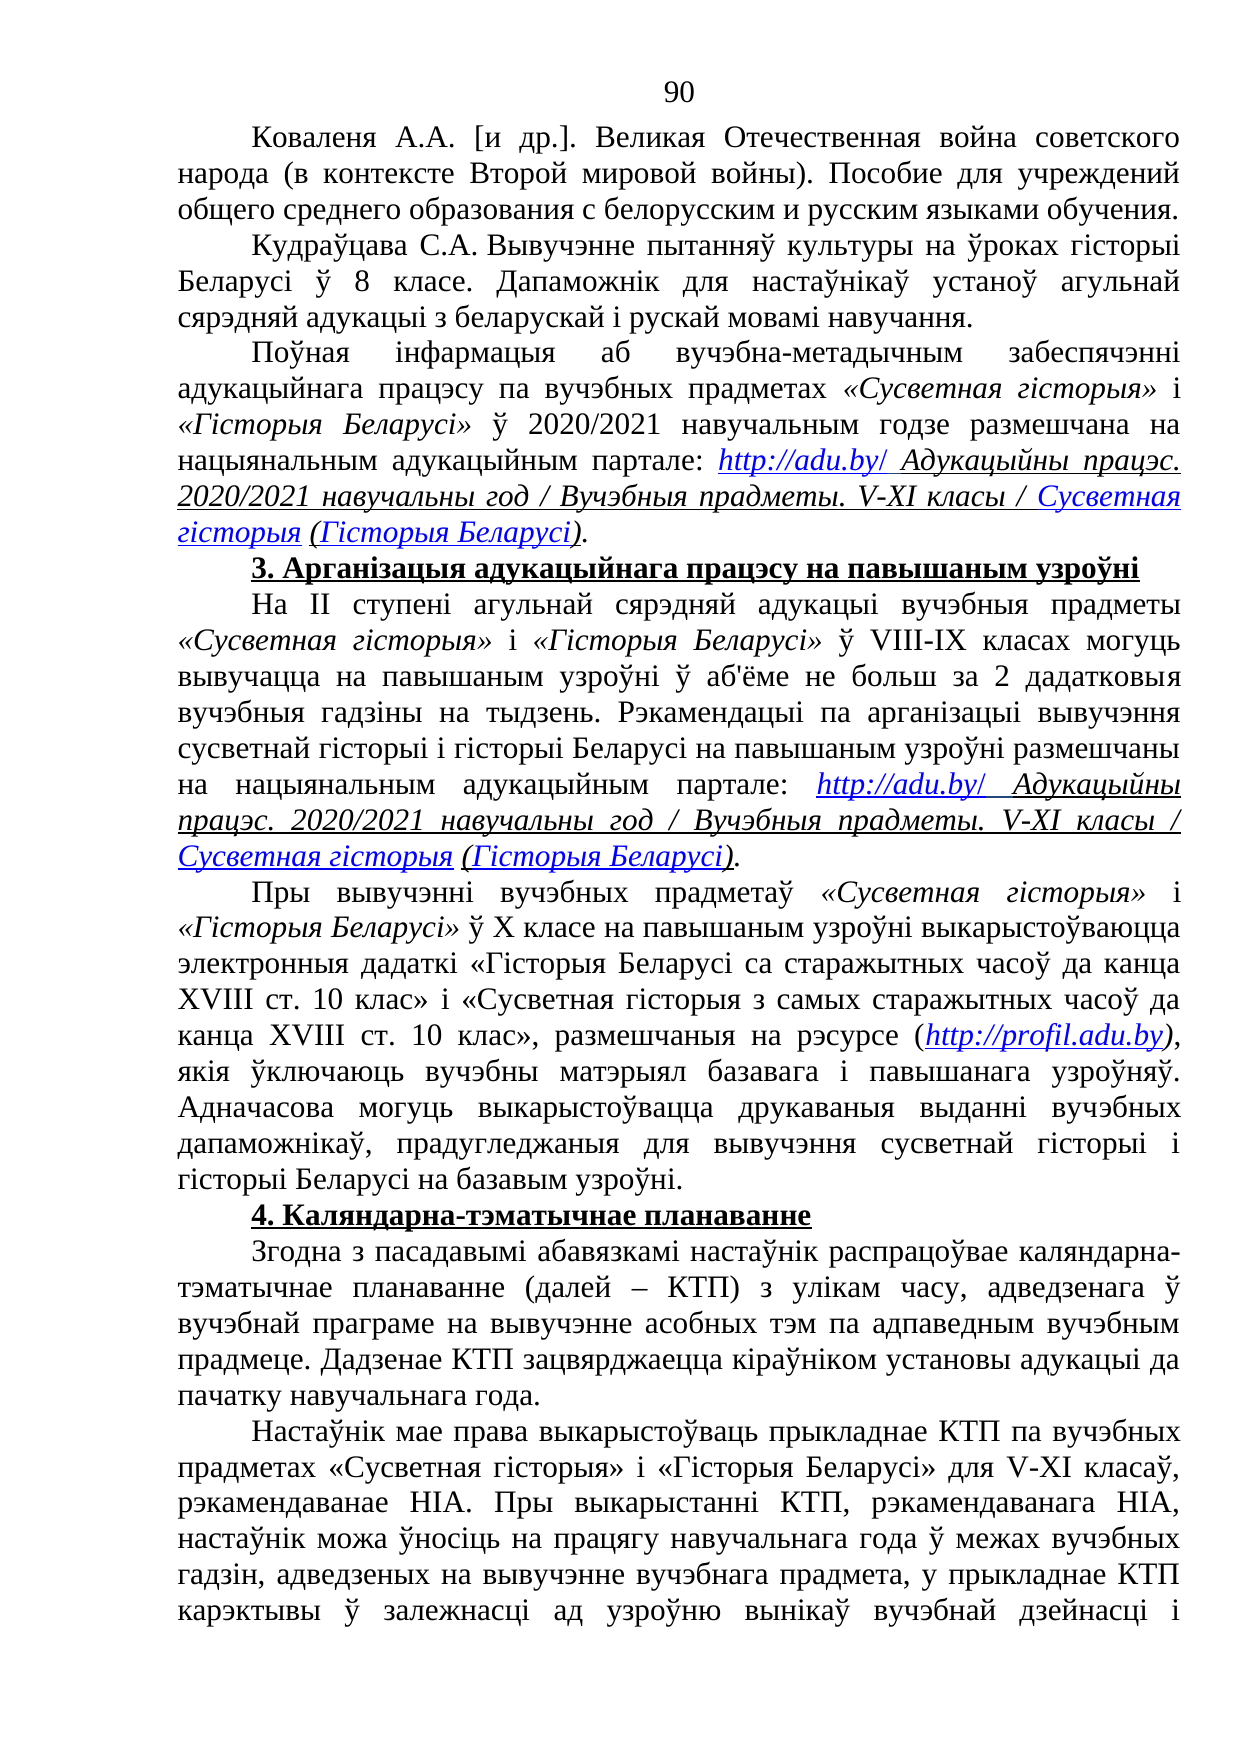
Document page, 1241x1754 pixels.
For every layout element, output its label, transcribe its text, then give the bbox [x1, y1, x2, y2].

text Поўная інфармацыя аб вучэбна-метадычным забеспячэнні адукацыйнага працэсу па вучэбных прадметах «Сусветная гісторыя» і «Гісторыя Беларусі» ў 2020/2021 навучальным годзе размешчана на нацыянальным адукацыйным партале: http://adu.by/ Адукацыйны працэс. 2020/2021 навучальны год / Вучэбныя прадметы. V-XI класы / Сусветная гісторыя (Гісторыя Беларусі). [177, 334, 1181, 509]
text Коваленя А.А. [и др.]. Великая Отечественная война советского народа (в контексте Второй мировой войны). Пособие для учреждений общего среднего образования с белорусским и русским языками обучения. [177, 118, 1181, 226]
text Кудраўцава С.А. Вывучэнне пытанняў культуры на ўроках гісторыі Беларусі ў 8 класе. Дапаможнік для настаўнікаў устаноў агульнай сярэдняй адукацыі з беларускай і рускай мовамі навучання. [177, 226, 1181, 334]
text На II ступені агульнай сярэдняй адукацыі вучэбныя прадметы «Сусветная гісторыя» і «Гісторыя Беларусі» ў VIII-IX класах могуць вывучацца на павышаным узроўні ў аб'ёме не больш за 2 дадатковыя вучэбныя гадзіны на тыдзень. Рэкамендацыі па арганізацыі вывучэння сусветнай гісторыі і гісторыі Беларусі на павышаным узроўні размешчаны на нацыянальным адукацыйным партале: http://adu.by/ Адукацыйны працэс. 2020/2021 навучальны год / Вучэбныя прадметы. V-XI класы / Сусветная гісторыя (Гісторыя Беларусі). [177, 833, 1181, 873]
text Поўная інфармацыя аб вучэбна-метадычным забеспячэнні адукацыйнага працэсу па вучэбных прадметах «Сусветная гісторыя» і «Гісторыя Беларусі» ў 2020/2021 навучальным годзе размешчана на нацыянальным адукацыйным партале: http://adu.by/ Адукацыйны працэс. 2020/2021 навучальны год / Вучэбныя прадметы. V-XI класы / Сусветная гісторыя (Гісторыя Беларусі). [177, 510, 1181, 549]
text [177, 1412, 1181, 1627]
text На II ступені агульнай сярэдняй адукацыі вучэбныя прадметы «Сусветная гісторыя» і «Гісторыя Беларусі» ў VIII-IX класах могуць вывучацца на павышаным узроўні ў аб'ёме не больш за 2 дадатковыя вучэбныя гадзіны на тыдзень. Рэкамендацыі па арганізацыі вывучэння сусветнай гісторыі і гісторыі Беларусі на павышаным узроўні размешчаны на нацыянальным адукацыйным партале: http://adu.by/ Адукацыйны працэс. 2020/2021 навучальны год / Вучэбныя прадметы. V-XI класы / Сусветная гісторыя (Гісторыя Беларусі). [177, 585, 1181, 832]
text 4. Каляндарна-тэматычнае планаванне [177, 1196, 1181, 1232]
text Згодна з пасадавымі абавязкамі настаўнік распрацоўвае каляндарна-тэматычнае планаванне (далей – КТП) з улікам часу, адведзенага ў вучэбнай праграме на вывучэнне асобных тэм па адпаведным вучэбным прадмеце. Дадзенае КТП зацвярджаецца кіраўніком установы адукацыі да пачатку навучальнага года. [177, 1232, 1181, 1412]
text Пры вывучэнні вучэбных прадметаў «Сусветная гісторыя» і «Гісторыя Беларусі» ў X класе на павышаным узроўні выкарыстоўваюцца электронныя дадаткі «Гісторыя Беларусі са старажытных часоў да канца XVIII ст. 10 клас» і «Сусветная гісторыя з самых старажытных часоў да канца XVIII ст. 10 клас», размешчаныя на рэсурсе (http://profil.adu.by), якія ўключаюць вучэбны матэрыял базавага і павышанага узроўняў. Адначасова могуць выкарыстоўвацца друкаваныя выданні вучэбных дапаможнікаў, прадугледжаныя для вывучэння сусветнай гісторыі і гісторыі Беларусі на базавым узроўні. [177, 873, 1181, 1196]
text 3. Арганізацыя адукацыйнага працэсу на павышаным узроўні [177, 549, 1181, 585]
